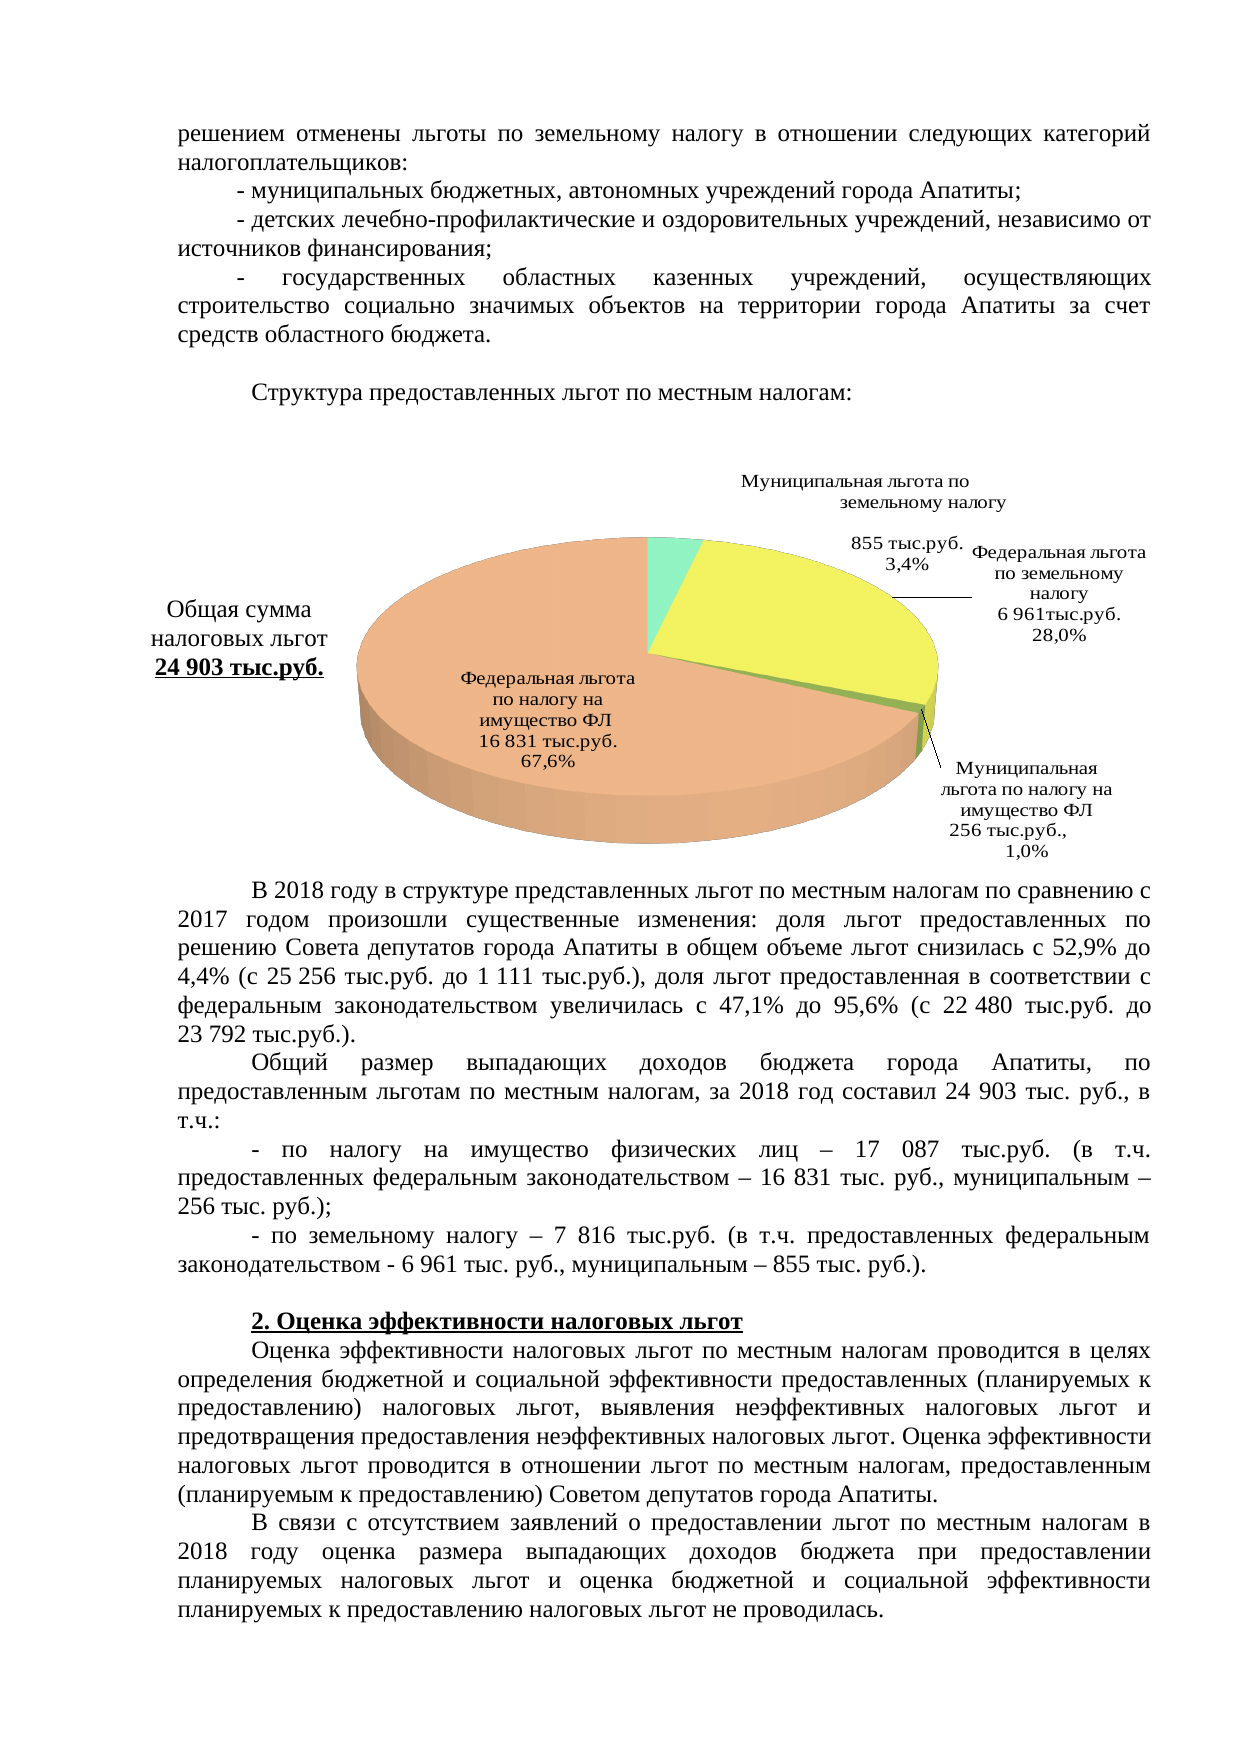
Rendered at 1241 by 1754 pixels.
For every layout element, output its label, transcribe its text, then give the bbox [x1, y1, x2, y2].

text В связи с отсутствием заявлений о предоставлении льгот по местным налогам в 2018 году оценка размера выпадающих доходов бюджета при предоставлении планируемых налоговых льгот и оценка бюджетной и социальной эффективности планируемых к предоставлению налоговых льгот не проводилась. [177, 1507, 1152, 1622]
text В 2018 году в структуре представленных льгот по местным налогам по сравнению с 2017 годом произошли существенные изменения: доля льгот предоставленных по решению Совета депутатов города Апатиты в общем объеме льгот снизилась с 52,9% до 4,4% (с 25 256 тыс.руб. до 1 111 тыс.руб.), доля льгот предоставленная в соответствии с федеральным законодательством увеличилась с 47,1% до 95,6% (с 22 480 тыс.руб. до 23 792 тыс.руб.). [177, 875, 1152, 1047]
text Общий размер выпадающих доходов бюджета города Апатиты, по предоставленным льготам по местным налогам, за 2018 год составил 24 903 тыс. руб., в т.ч.: [177, 1047, 1152, 1134]
text - по земельному налогу – 7 816 тыс.руб. (в т.ч. предоставленных федеральным законодательством - 6 961 тыс. руб., муниципальным – 855 тыс. руб.). [177, 1220, 1152, 1277]
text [177, 118, 1152, 176]
text - по налогу на имущество физических лиц – 17 087 тыс.руб. (в т.ч. предоставленных федеральным законодательством – 16 831 тыс. руб., муниципальным – 256 тыс. руб.); [177, 1134, 1152, 1220]
text - детских лечебно-профилактические и оздоровительных учреждений, независимо от источников финансирования; [177, 204, 1152, 262]
text Оценка эффективности налоговых льгот по местным налогам проводится в целях определения бюджетной и социальной эффективности предоставленных (планируемых к предоставлению) налоговых льгот, выявления неэффективных налоговых льгот и предотвращения предоставления неэффективных налоговых льгот. Оценка эффективности налоговых льгот проводится в отношении льгот по местным налогам, предоставленным (планируемым к предоставлению) Советом депутатов города Апатиты. [177, 1335, 1152, 1507]
text Структура предоставленных льгот по местным налогам: [177, 377, 1152, 406]
text 2. Оценка эффективности налоговых льгот [177, 1306, 1152, 1335]
text - муниципальных бюджетных, автономных учреждений города Апатиты; [177, 176, 1152, 204]
text - государственных областных казенных учреждений, осуществляющих строительство социально значимых объектов на территории города Апатиты за счет средств областного бюджета. [177, 262, 1152, 348]
